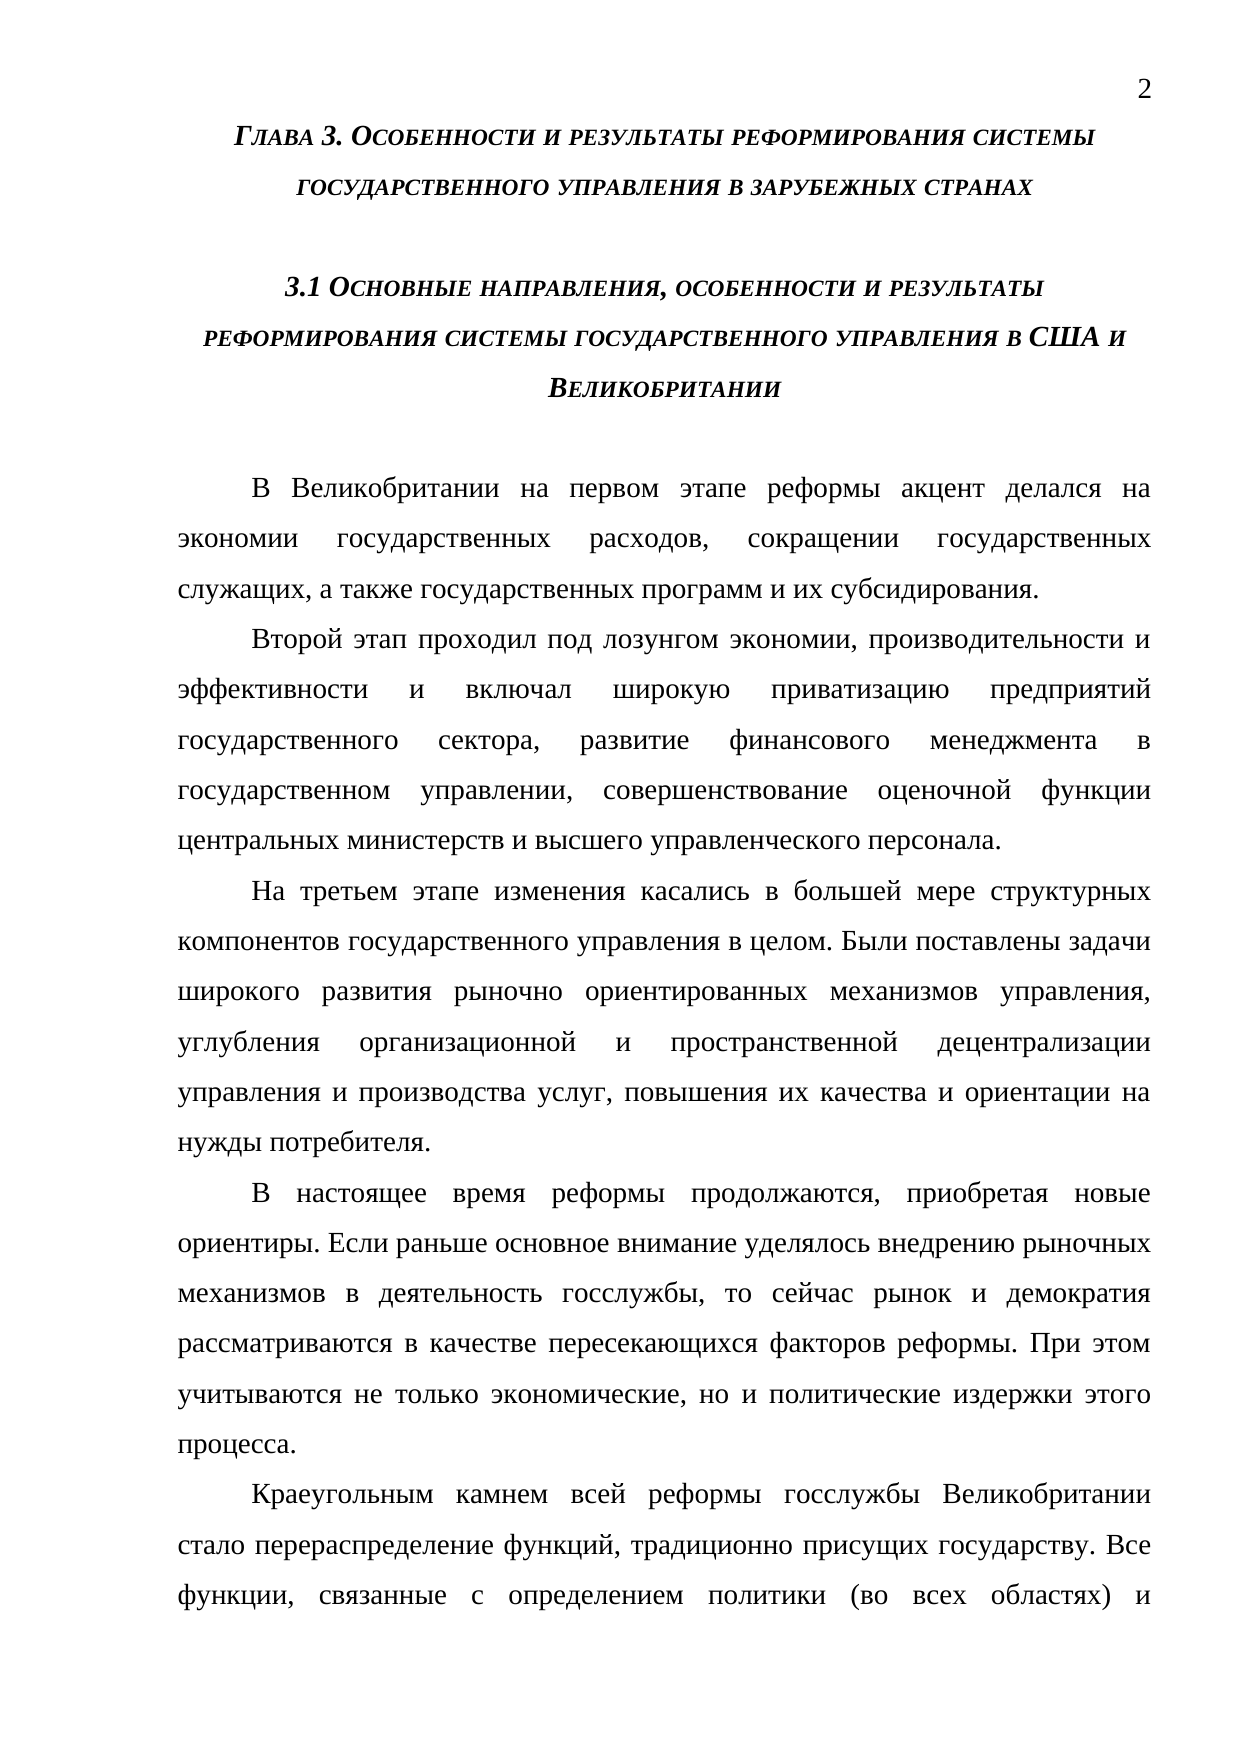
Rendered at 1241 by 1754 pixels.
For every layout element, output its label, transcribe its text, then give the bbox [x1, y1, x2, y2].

text В Великобритании на первом этапе реформы акцент делался на экономии государственных расходов, сокращении государственных служащих, а также государственных программ и их субсидирования. [177, 470, 1152, 604]
text Второй этап проходил под лозунгом экономии, производительности и эффективности и включал широкую приватизацию предприятий государственного сектора, развитие финансового менеджмента в государственном управлении, совершенствование оценочной функции центральных министерств и высшего управленческого персонала. [177, 621, 1152, 856]
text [177, 1477, 1152, 1611]
text На третьем этапе изменения касались в большей мере структурных компонентов государственного управления в целом. Были поставлены задачи широкого развития рыночно ориентированных механизмов управления, углубления организационной и пространственной децентрализации управления и производства услуг, повышения их качества и ориентации на нужды потребителя. [177, 873, 1152, 1158]
subtitle Глава 3. Особенности и результаты реформирования системы государственного управления в зарубежных странах [177, 118, 1152, 202]
subtitle 3.1 Основные направления, особенности и результаты реформирования системы государственного управления в США и Великобритании [177, 269, 1152, 403]
text В настоящее время реформы продолжаются, приобретая новые ориентиры. Если раньше основное внимание уделялось внедрению рыночных механизмов в деятельность госслужбы, то сейчас рынок и демократия рассматриваются в качестве пересекающихся факторов реформы. При этом учитываются не только экономические, но и политические издержки этого процесса. [177, 1175, 1152, 1460]
